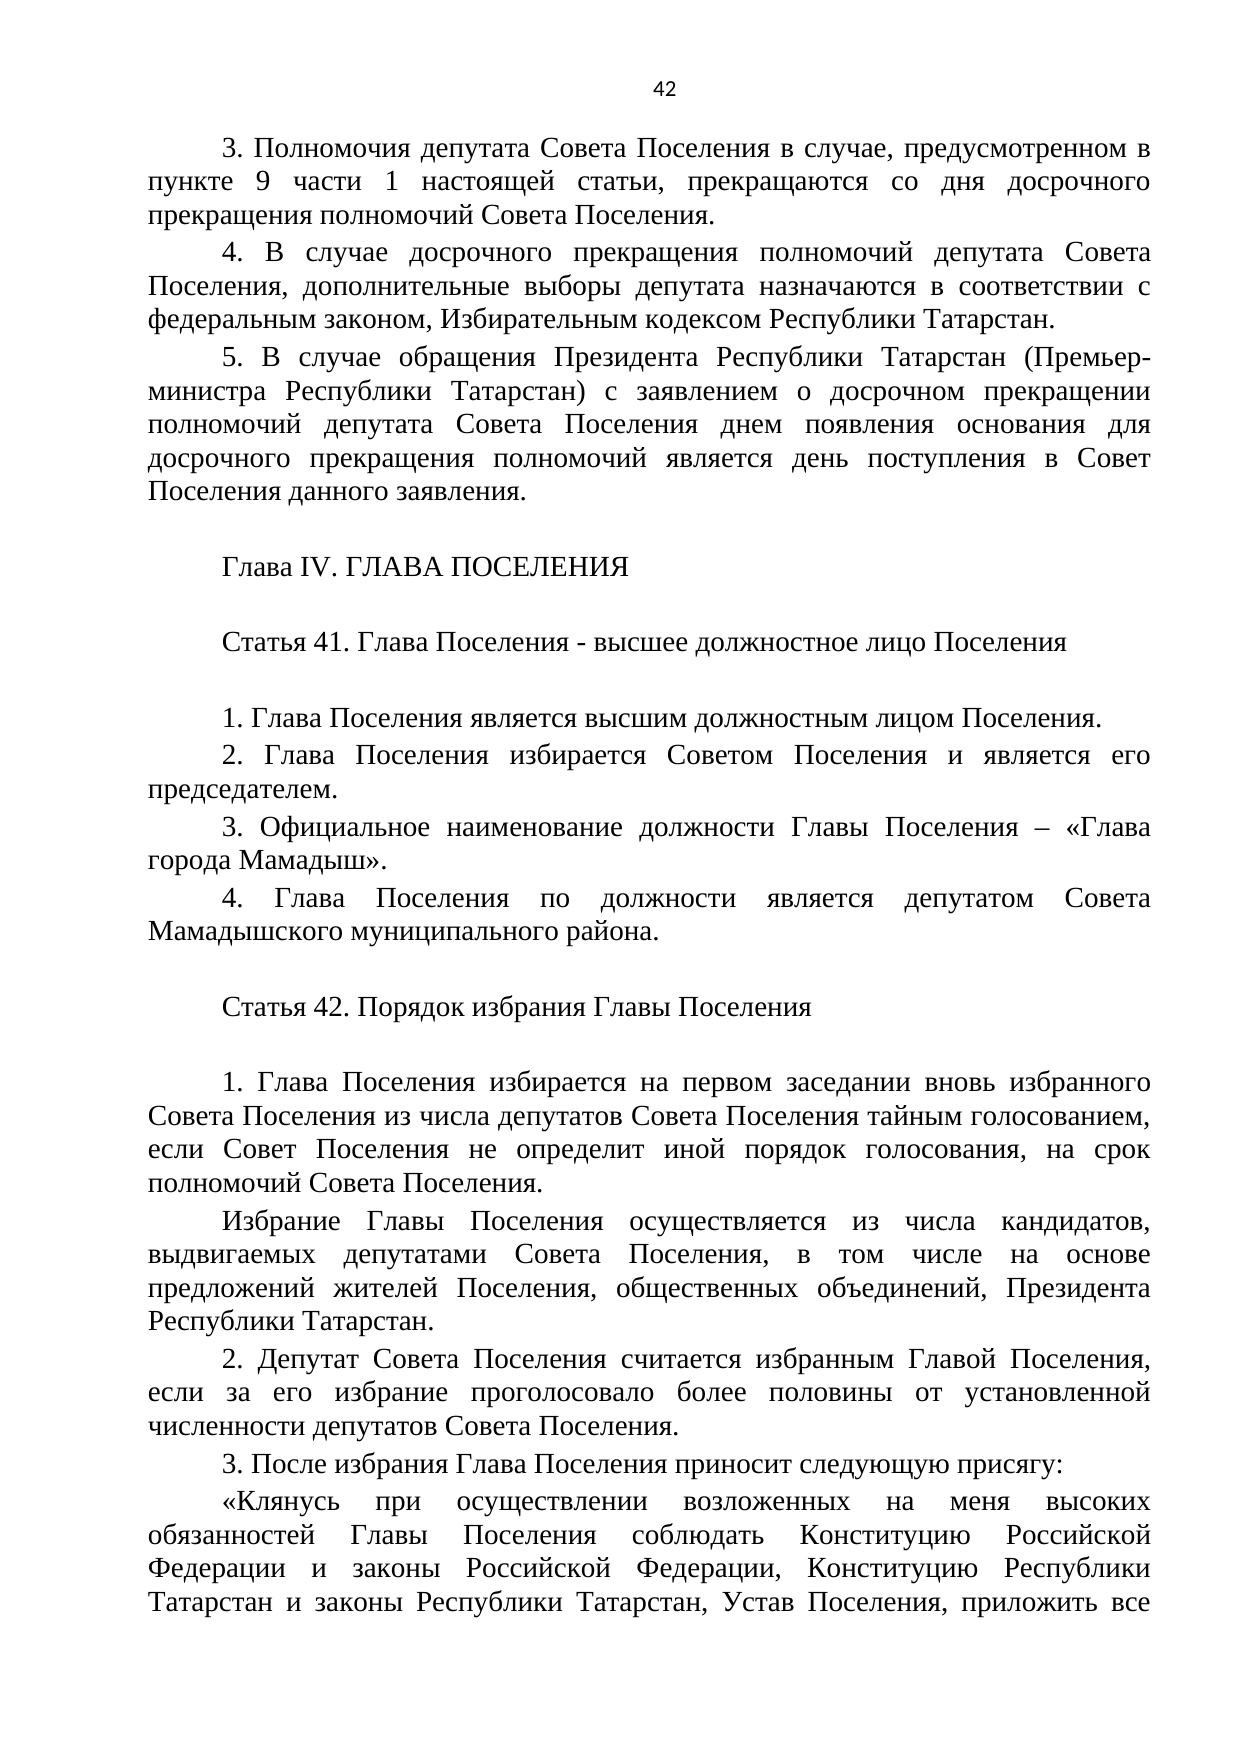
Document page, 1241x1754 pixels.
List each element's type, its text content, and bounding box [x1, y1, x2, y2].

text 1. Глава Поселения избирается на первом заседании вновь избранного Совета Поселения из числа депутатов Совета Поселения тайным голосованием, если Совет Поселения не определит иной порядок голосования, на срок полномочий Совета Поселения. [148, 1064, 1152, 1198]
text 3. Полномочия депутата Совета Поселения в случае, предусмотренном в пункте 9 части 1 настоящей статьи, прекращаются со дня досрочного прекращения полномочий Совета Поселения. [148, 130, 1152, 230]
text Статья 42. Порядок избрания Главы Поселения [148, 989, 1152, 1022]
text 3. После избрания Глава Поселения приносит следующую присягу: [148, 1446, 1152, 1479]
text Глава IV. ГЛАВА ПОСЕЛЕНИЯ [148, 549, 1152, 582]
text 2. Глава Поселения избирается Советом Поселения и является его председателем. [148, 737, 1152, 804]
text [148, 1483, 1152, 1618]
text 5. В случае обращения Президента Республики Татарстан (Премьер-министра Республики Татарстан) с заявлением о досрочном прекращении полномочий депутата Совета Поселения днем появления основания для досрочного прекращения полномочий является день поступления в Совет Поселения данного заявления. [148, 339, 1152, 507]
text Избрание Главы Поселения осуществляется из числа кандидатов, выдвигаемых депутатами Совета Поселения, в том числе на основе предложений жителей Поселения, общественных объединений, Президента Республики Татарстан. [148, 1203, 1152, 1337]
text Статья 41. Глава Поселения - высшее должностное лицо Поселения [148, 624, 1152, 658]
text 4. Глава Поселения по должности является депутатом Совета Мамадышского муниципального района. [148, 880, 1152, 947]
text 4. В случае досрочного прекращения полномочий депутата Совета Поселения, дополнительные выборы депутата назначаются в соответствии с федеральным законом, Избирательным кодексом Республики Татарстан. [148, 234, 1152, 335]
text 1. Глава Поселения является высшим должностным лицом Поселения. [148, 700, 1152, 733]
text 3. Официальное наименование должности Главы Поселения – «Глава города Мамадыш». [148, 809, 1152, 876]
text 2. Депутат Совета Поселения считается избранным Главой Поселения, если за его избрание проголосовало более половины от установленной численности депутатов Совета Поселения. [148, 1341, 1152, 1442]
